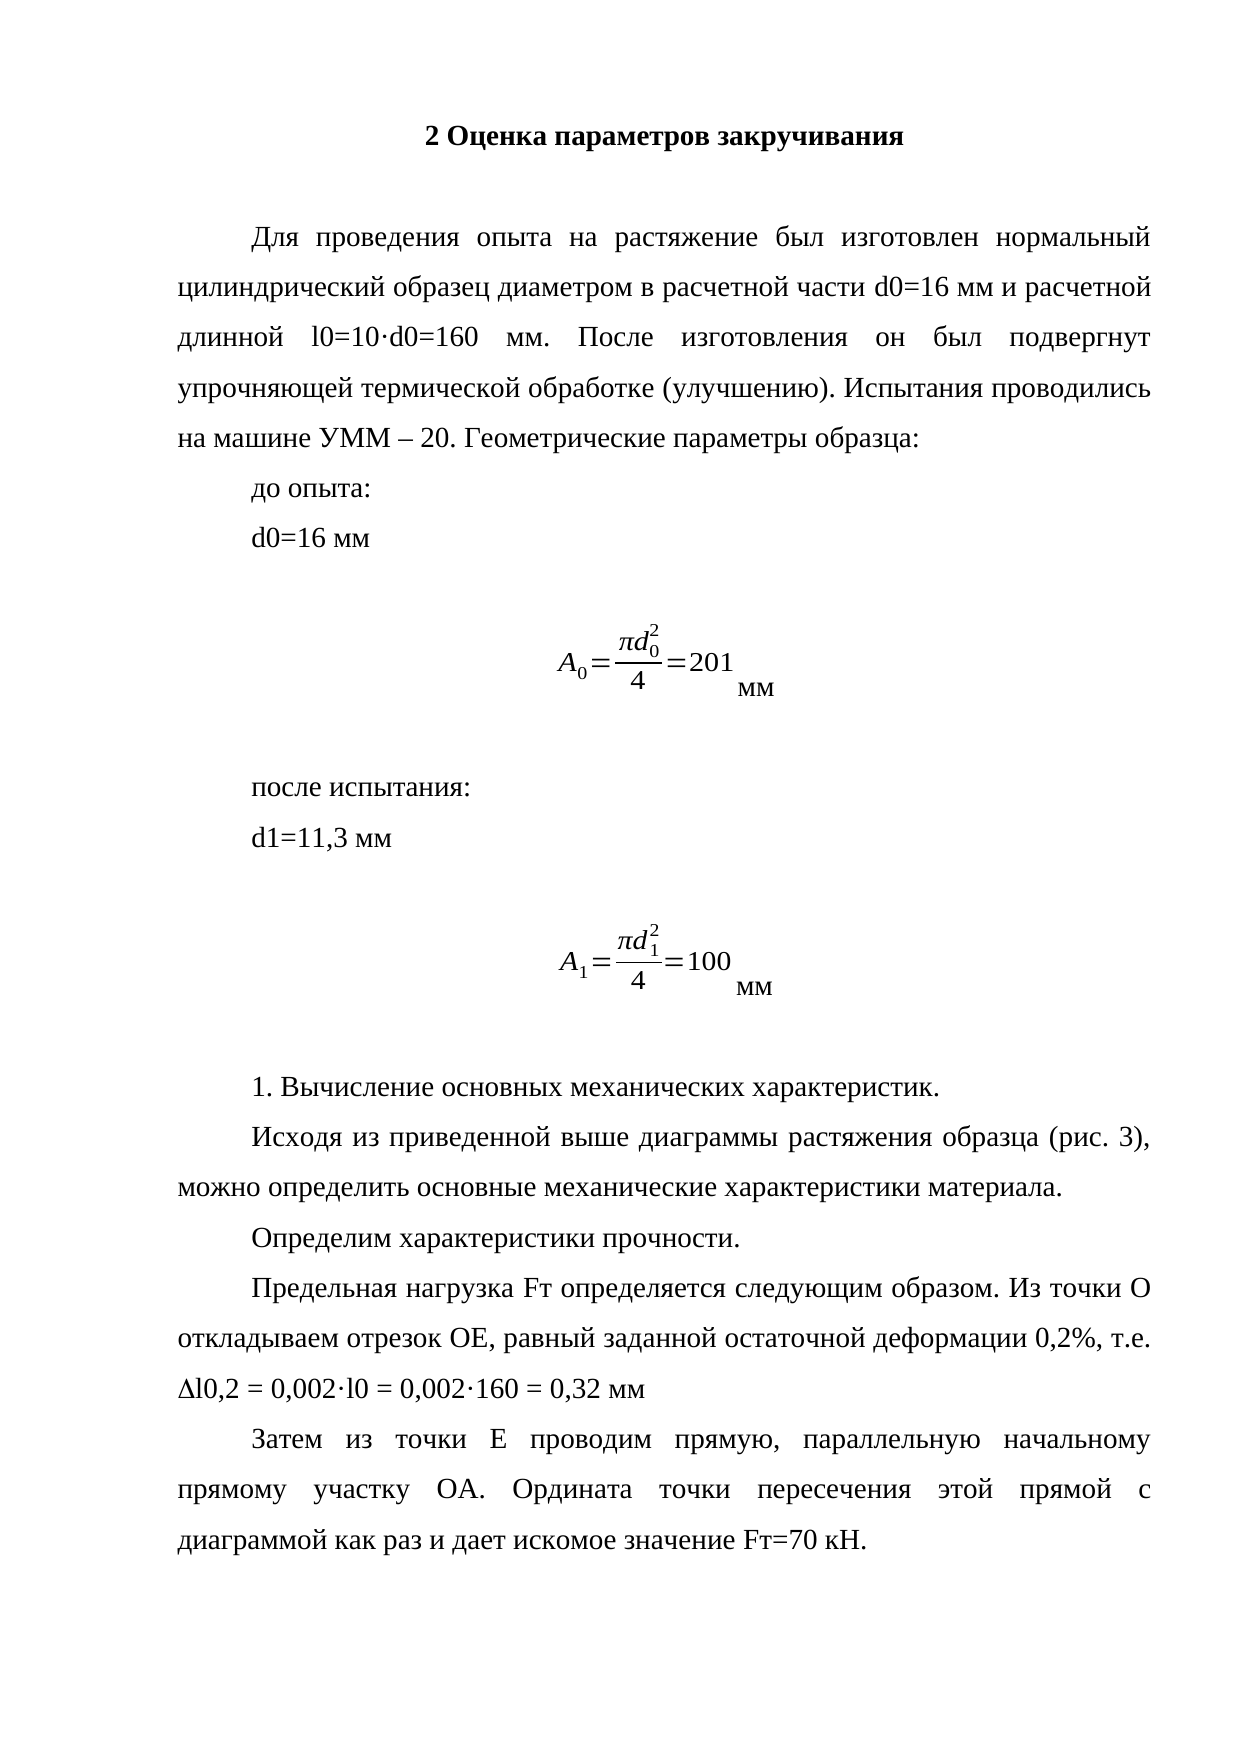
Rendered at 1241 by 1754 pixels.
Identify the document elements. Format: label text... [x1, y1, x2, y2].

text d0=16 мм [177, 521, 1152, 554]
text 2 Оценка параметров закручивания [177, 118, 1152, 152]
text Определим характеристики прочности. [177, 1220, 1152, 1253]
text после испытания: [177, 769, 1152, 803]
text Затем из точки Е проводим прямую, параллельную начальному прямому участку ОА. Ордината точки пересечения этой прямой с диаграммой как раз и дает искомое значение Fт=70 кН. [177, 1421, 1152, 1555]
text Предельная нагрузка Fт определяется следующим образом. Из точки О откладываем отрезок ОЕ, равный заданной остаточной деформации 0,2%, т.е. l0,2 = 0,002·l0 = 0,002·160 = 0,32 мм [177, 1270, 1152, 1404]
text Исходя из приведенной выше диаграммы растяжения образца (рис. 3), можно определить основные механические характеристики материала. [177, 1119, 1152, 1203]
text мм [177, 621, 1152, 702]
text мм [177, 921, 1152, 1002]
text Для проведения опыта на растяжение был изготовлен нормальный цилиндрический образец диаметром в расчетной части d0=16 мм и расчетной длинной l0=10·d0=160 мм. После изготовления он был подвергнут упрочняющей термической обработке (улучшению). Испытания проводились на машине УММ – 20. Геометрические параметры образца: [177, 219, 1152, 453]
text 1. Вычисление основных механических характеристик. [177, 1069, 1152, 1102]
text до опыта: [177, 470, 1152, 504]
text d1=11,3 мм [177, 820, 1152, 853]
